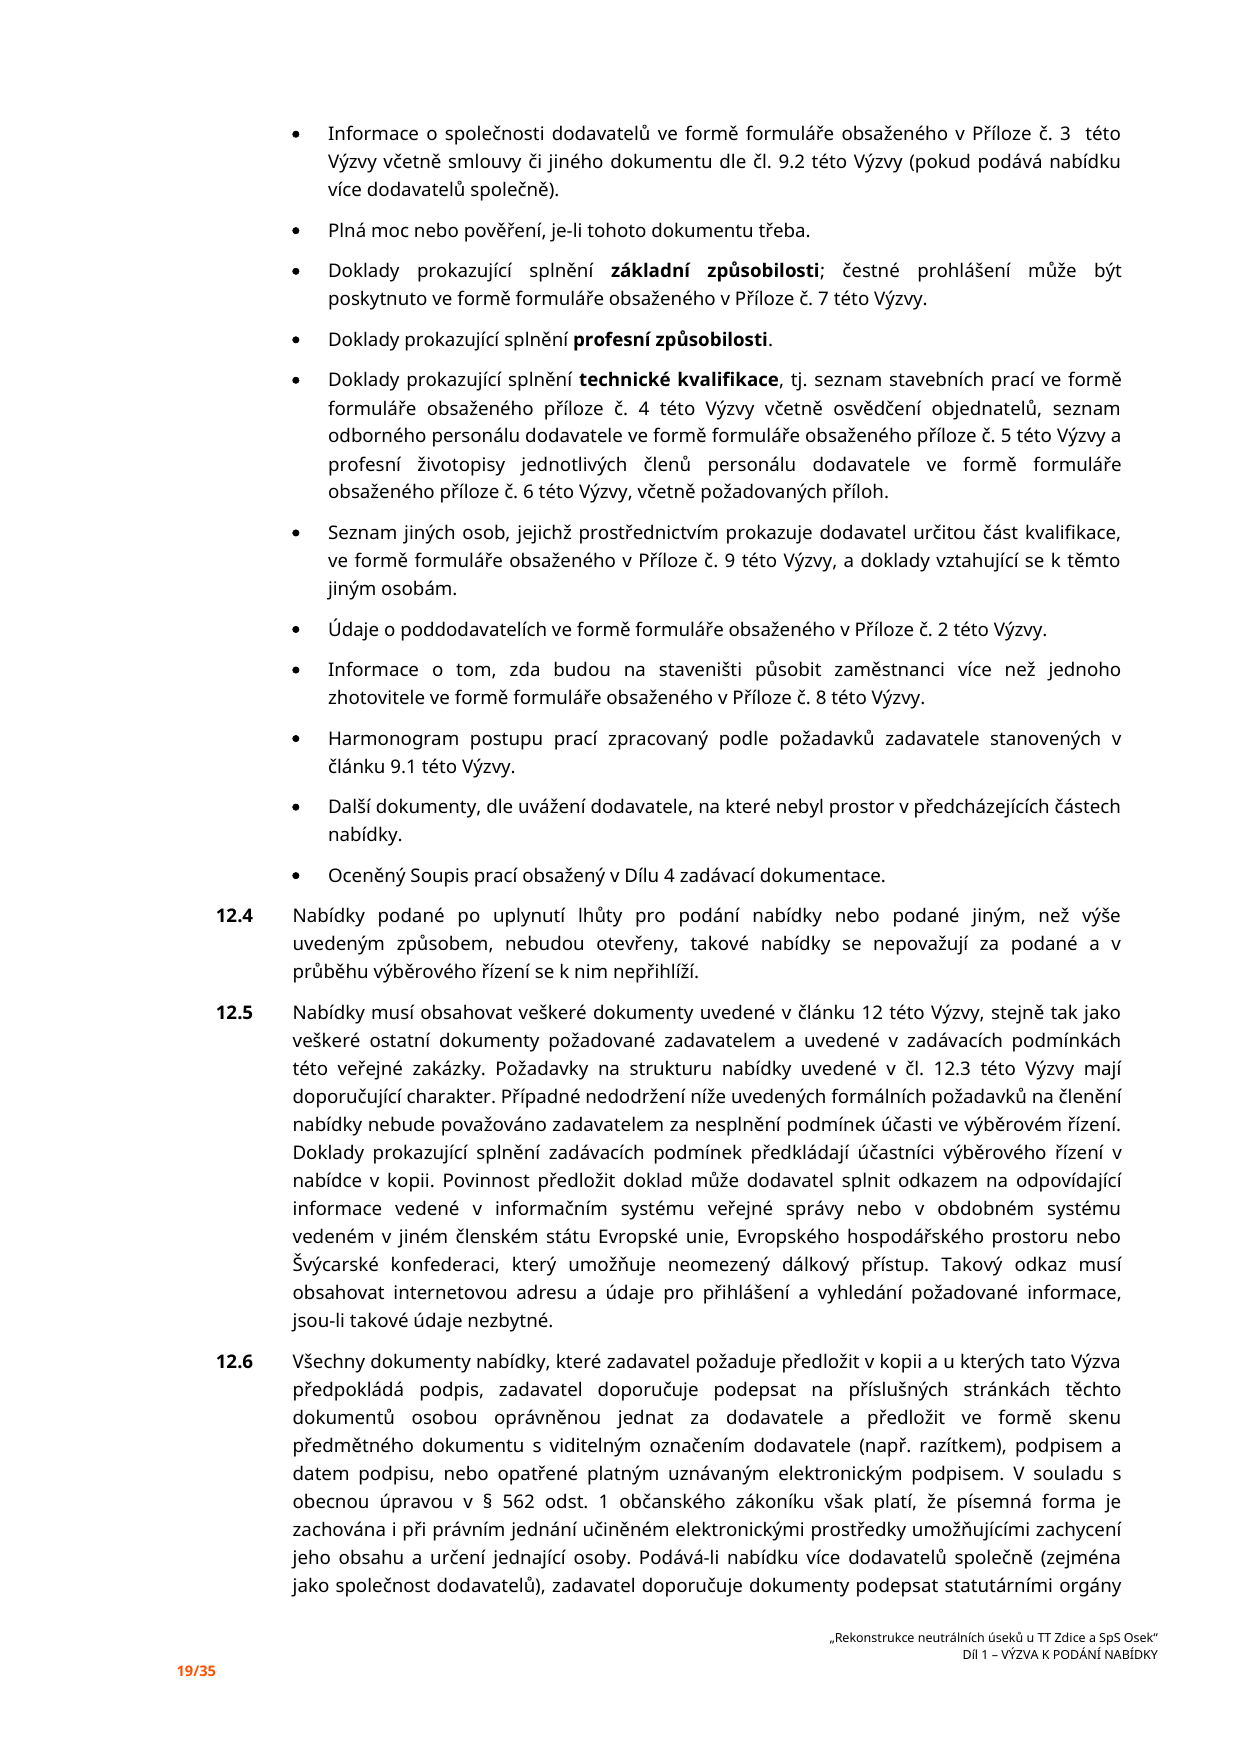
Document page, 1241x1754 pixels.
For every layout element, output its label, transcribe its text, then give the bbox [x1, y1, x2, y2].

text Nabídky musí obsahovat veškeré dokumenty uvedené v článku 12 této Výzvy, stejně tak jako veškeré ostatní dokumenty požadované zadavatelem a uvedené v zadávacích podmínkách této veřejné zakázky. Požadavky na strukturu nabídky uvedené v čl. 12.3 této Výzvy mají doporučující charakter. Případné nedodržení níže uvedených formálních požadavků na členění nabídky nebude považováno zadavatelem za nesplnění podmínek účasti ve výběrovém řízení. Doklady prokazující splnění zadávacích podmínek předkládají účastníci výběrového řízení v nabídce v kopii. Povinnost předložit doklad může dodavatel splnit odkazem na odpovídající informace vedené v informačním systému veřejné správy nebo v obdobném systému vedeném v jiném členském státu Evropské unie, Evropského hospodářského prostoru nebo Švýcarské konfederaci, který umožňuje neomezený dálkový přístup. Takový odkaz musí obsahovat internetovou adresu a údaje pro přihlášení a vyhledání požadované informace, jsou-li takové údaje nezbytné. [216, 999, 1122, 1333]
text Další dokumenty, dle uvážení dodavatele, na které nebyl prostor v předcházejících částech nabídky. [292, 793, 1122, 847]
text Doklady prokazující splnění profesní způsobilosti. [292, 326, 1122, 352]
text Informace o společnosti dodavatelů ve formě formuláře obsaženého v Příloze č. 3 této Výzvy včetně smlouvy či jiného dokumentu dle čl. 9.2 této Výzvy (pokud podává nabídku více dodavatelů společně). [292, 121, 1122, 202]
text Doklady prokazující splnění základní způsobilosti; čestné prohlášení může být poskytnuto ve formě formuláře obsaženého v Příloze č. 7 této Výzvy. [292, 258, 1122, 311]
text Harmonogram postupu prací zpracovaný podle požadavků zadavatele stanovených v článku 9.1 této Výzvy. [292, 725, 1122, 778]
text Nabídky podané po uplynutí lhůty pro podání nabídky nebo podané jiným, než výše uvedeným způsobem, nebudou otevřeny, takové nabídky se nepovažují za podané a v průběhu výběrového řízení se k nim nepřihlíží. [216, 903, 1122, 984]
text Informace o tom, zda budou na staveništi působit zaměstnanci více než jednoho zhotovitele ve formě formuláře obsaženého v Příloze č. 8 této Výzvy. [292, 656, 1122, 710]
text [216, 1348, 1122, 1598]
text Doklady prokazující splnění technické kvalifikace, tj. seznam stavebních prací ve formě formuláře obsaženého příloze č. 4 této Výzvy včetně osvědčení objednatelů, seznam odborného personálu dodavatele ve formě formuláře obsaženého příloze č. 5 této Výzvy a profesní životopisy jednotlivých členů personálu dodavatele ve formě formuláře obsaženého příloze č. 6 této Výzvy, včetně požadovaných příloh. [292, 367, 1122, 504]
text Oceněný Soupis prací obsažený v Dílu 4 zadávací dokumentace. [292, 862, 1122, 888]
text Plná moc nebo pověření, je-li tohoto dokumentu třeba. [292, 217, 1122, 243]
text Údaje o poddodavatelích ve formě formuláře obsaženého v Příloze č. 2 této Výzvy. [292, 616, 1122, 641]
text Seznam jiných osob, jejichž prostřednictvím prokazuje dodavatel určitou část kvalifikace, ve formě formuláře obsaženého v Příloze č. 9 této Výzvy, a doklady vztahující se k těmto jiným osobám. [292, 519, 1122, 601]
